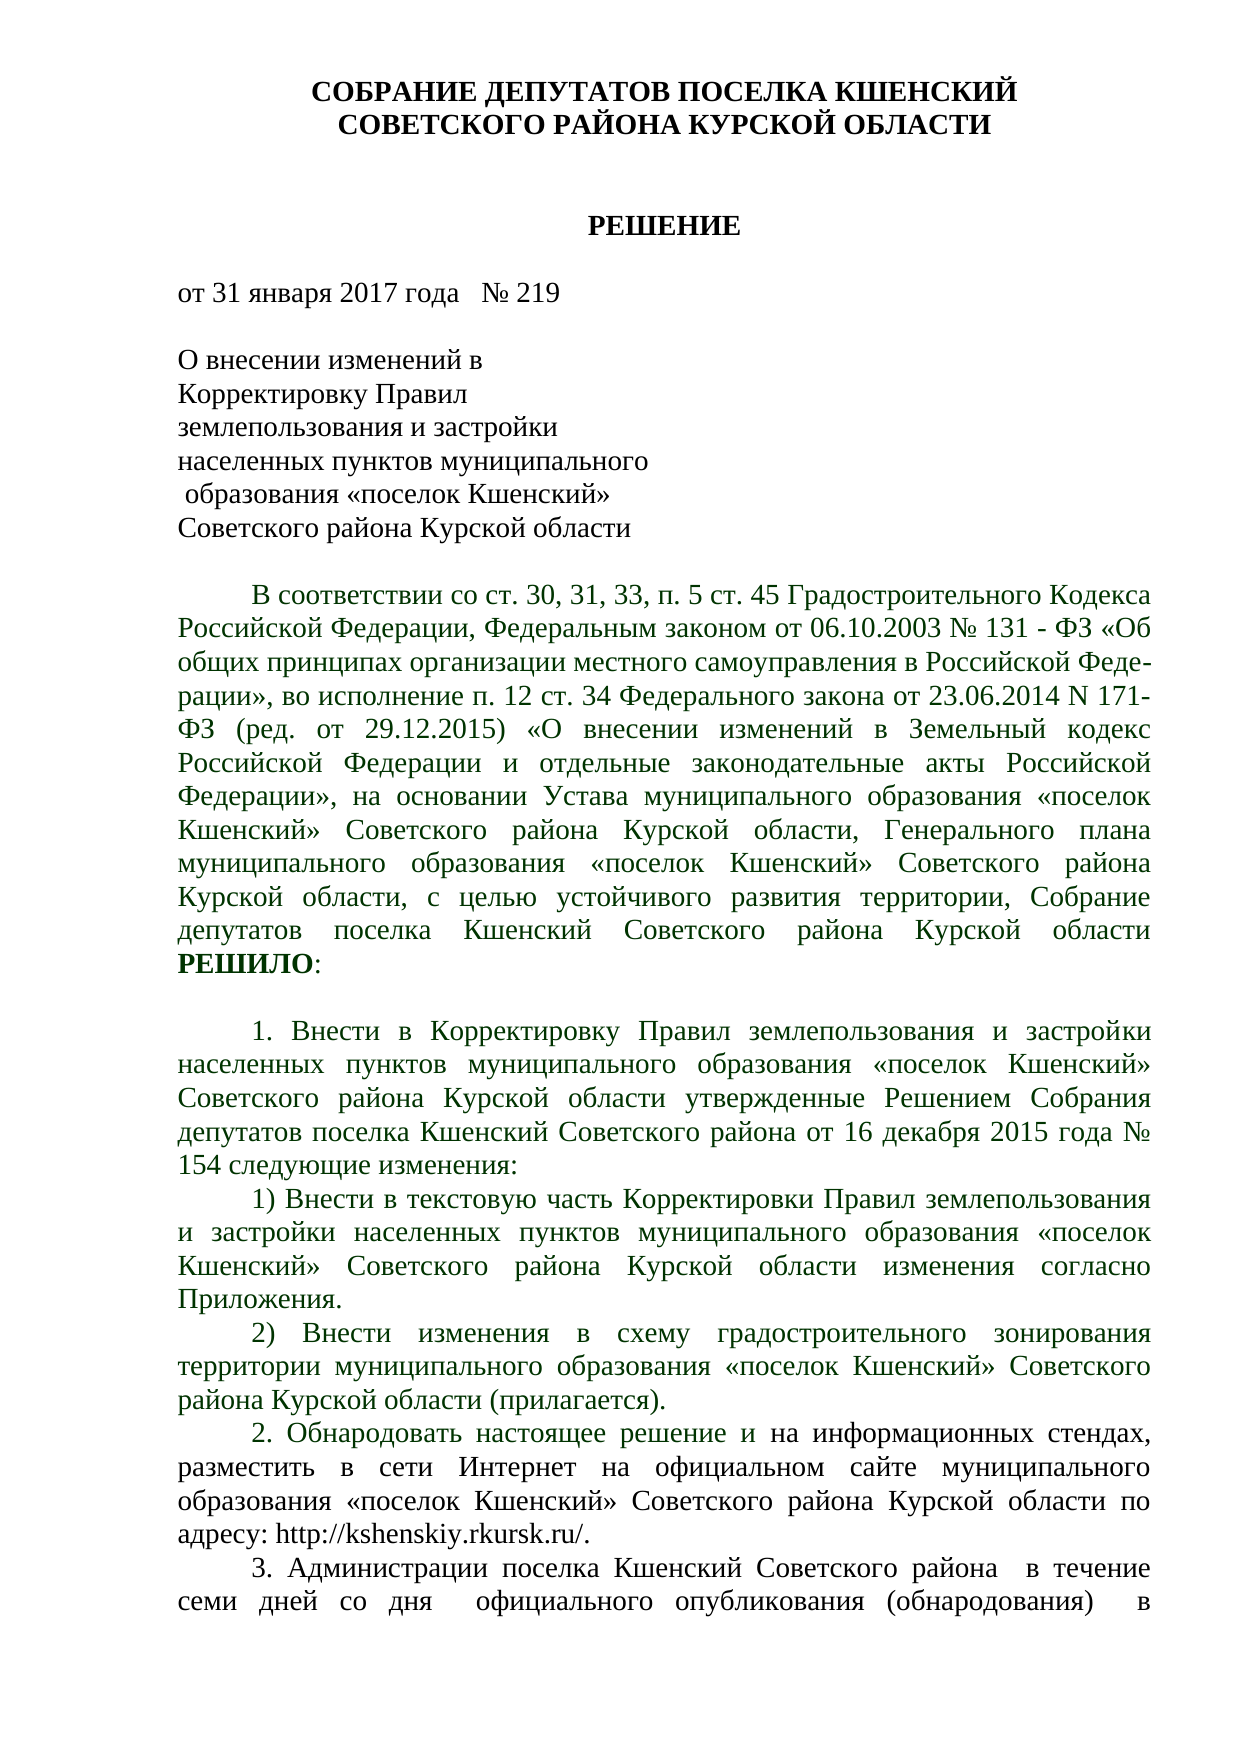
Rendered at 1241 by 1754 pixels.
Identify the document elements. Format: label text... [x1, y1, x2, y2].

text 2. Обнародовать настоящее решение и на информационных стендах, разместить в сети Интернет на официальном сайте муниципального образования «поселок Кшенский» Советского района Курской области по адресу: http://kshenskiy.rkursk.ru/. [177, 1416, 1152, 1550]
text от 31 января 2017 года № 219 [177, 275, 1152, 309]
text В соответствии со ст. 30, 31, 33, п. 5 ст. 45 Градостроительного Кодекса Российской Федерации, Федеральным законом от 06.10.2003 № 131 - ФЗ «Об общих принципах организации местного самоуправления в Российской Федерации», во исполнение п. 12 ст. 34 Федерального закона от 23.06.2014 N 171-ФЗ (ред. от 29.12.2015) «О внесении изменений в Земельный кодекс Российской Федерации и отдельные законодательные акты Российской Федерации», на основании Устава муниципального образования «поселок Кшенский» Советского района Курской области, Генерального плана муниципального образования «поселок Кшенский» Советского района Курской области, с целью устойчивого развития территории, Собрание депутатов поселка Кшенский Советского района Курской области РЕШИЛО: [177, 577, 1152, 979]
text 2) Внести изменения в схему градостроительного зонирования территории муниципального образования «поселок Кшенский» Советского района Курской области (прилагается). [177, 1315, 1152, 1416]
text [177, 1550, 1152, 1617]
text РЕШЕНИЕ [177, 208, 1152, 242]
text СОБРАНИЕ ДЕПУТАТОВ ПОСЕЛКА КШЕНСКИЙ [177, 74, 1152, 107]
text О внесении изменений в Корректировку Правил землепользования и застройки населенных пунктов муниципального [177, 342, 664, 476]
text 1) Внести в текстовую часть Корректировки Правил землепользования и застройки населенных пунктов муниципального образования «поселок Кшенский» Советского района Курской области изменения согласно Приложения. [177, 1181, 1152, 1315]
text образования «поселок Кшенский» Советского района Курской области [177, 476, 664, 543]
text СОВЕТСКОГО РАЙОНА КУРСКОЙ ОБЛАСТИ [177, 107, 1152, 141]
text 1. Внести в Корректировку Правил землепользования и застройки населенных пунктов муниципального образования «поселок Кшенский» Советского района Курской области утвержденные Решением Собрания депутатов поселка Кшенский Советского района от 16 декабря 2015 года № 154 следующие изменения: [177, 1013, 1152, 1181]
